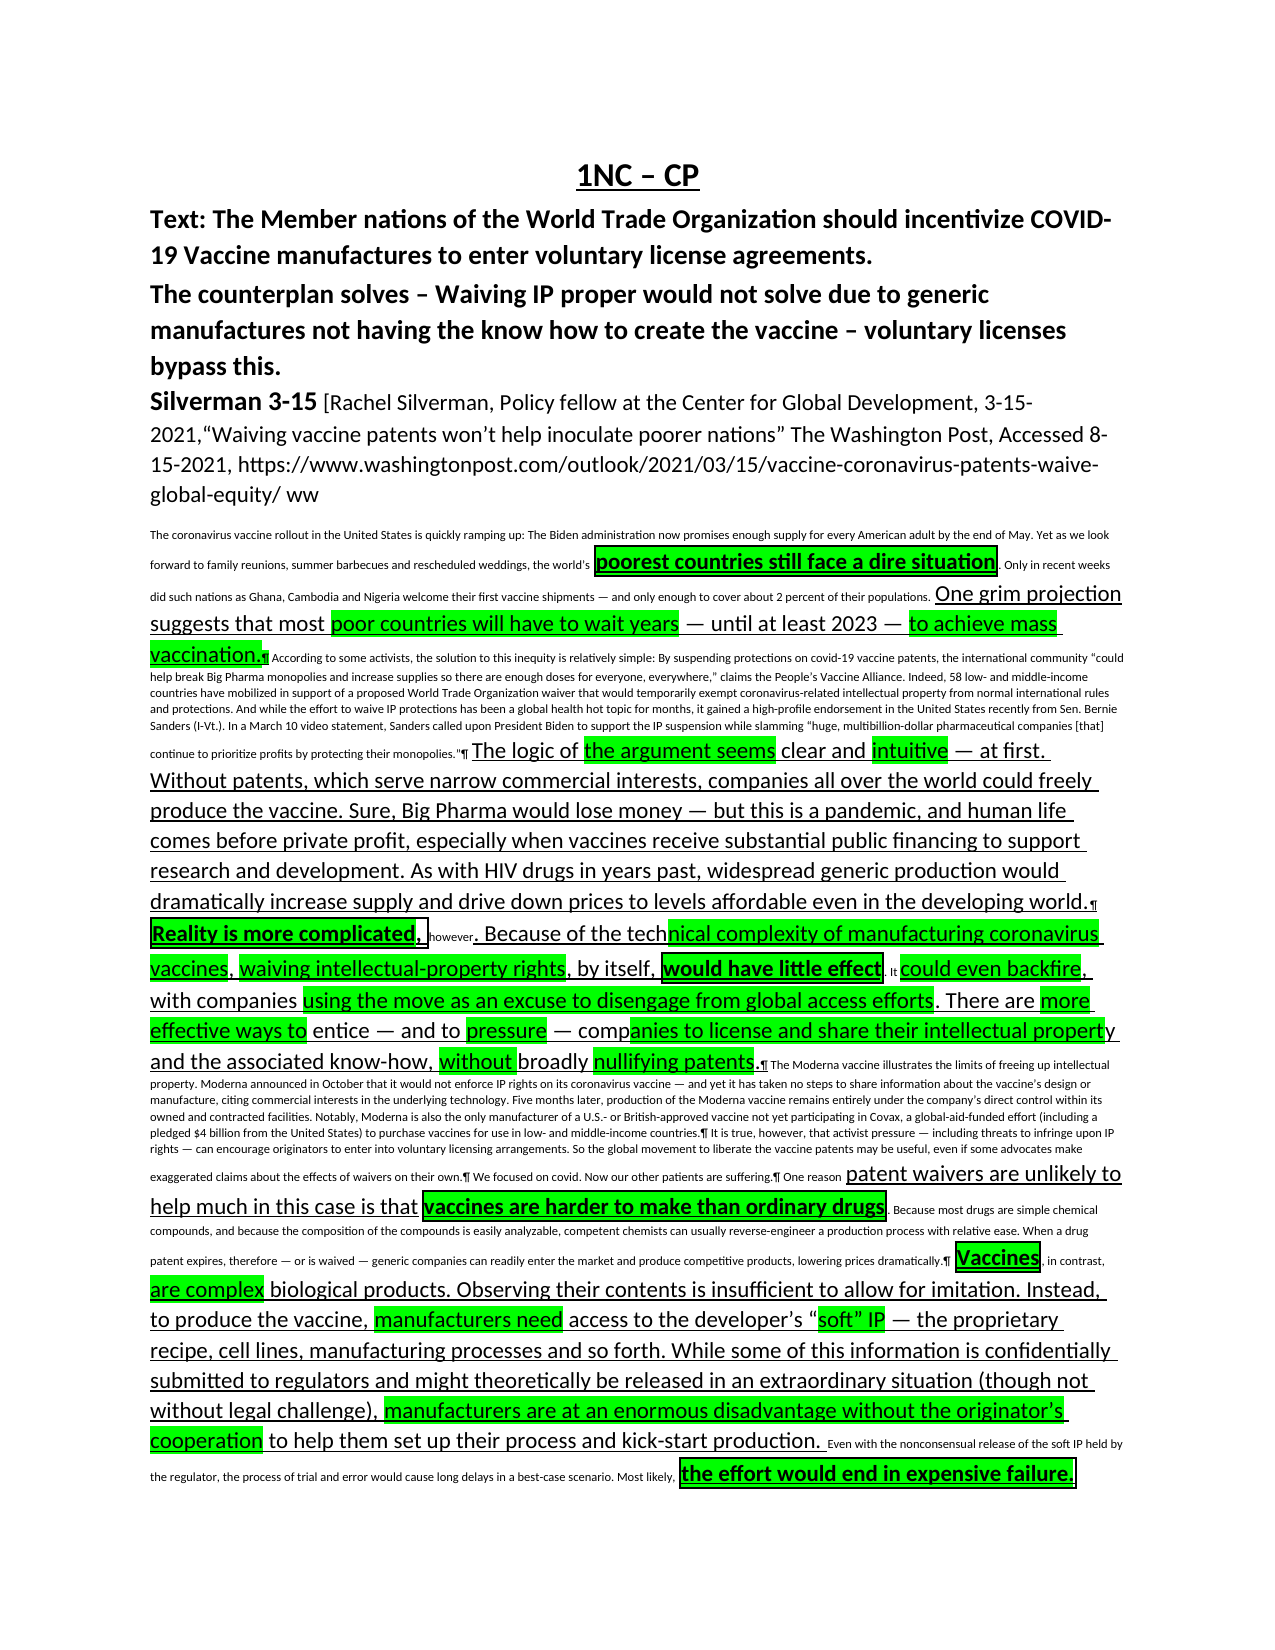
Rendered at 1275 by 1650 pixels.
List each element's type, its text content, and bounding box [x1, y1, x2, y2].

subtitle Text: The Member nations of the World Trade Organization should incentivize COVID-19 Vaccine manufactures to enter voluntary license agreements. [150, 202, 1125, 271]
subtitle The counterplan solves – Waiving IP proper would not solve due to generic manufactures not having the know how to create the vaccine – voluntary licenses bypass this. [150, 278, 1125, 382]
subtitle 1NC – CP [150, 154, 1125, 195]
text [150, 527, 1125, 1489]
text Silverman 3-15 [Rachel Silverman, Policy fellow at the Center for Global Development, 3-15-2021,“Waiving vaccine patents won’t help inoculate poorer nations” The Washington Post, Accessed 8-15-2021, https://www.washingtonpost.com/outlook/2021/03/15/vaccine-coronavirus-patents-waive-global-equity/ ww [150, 384, 1125, 508]
